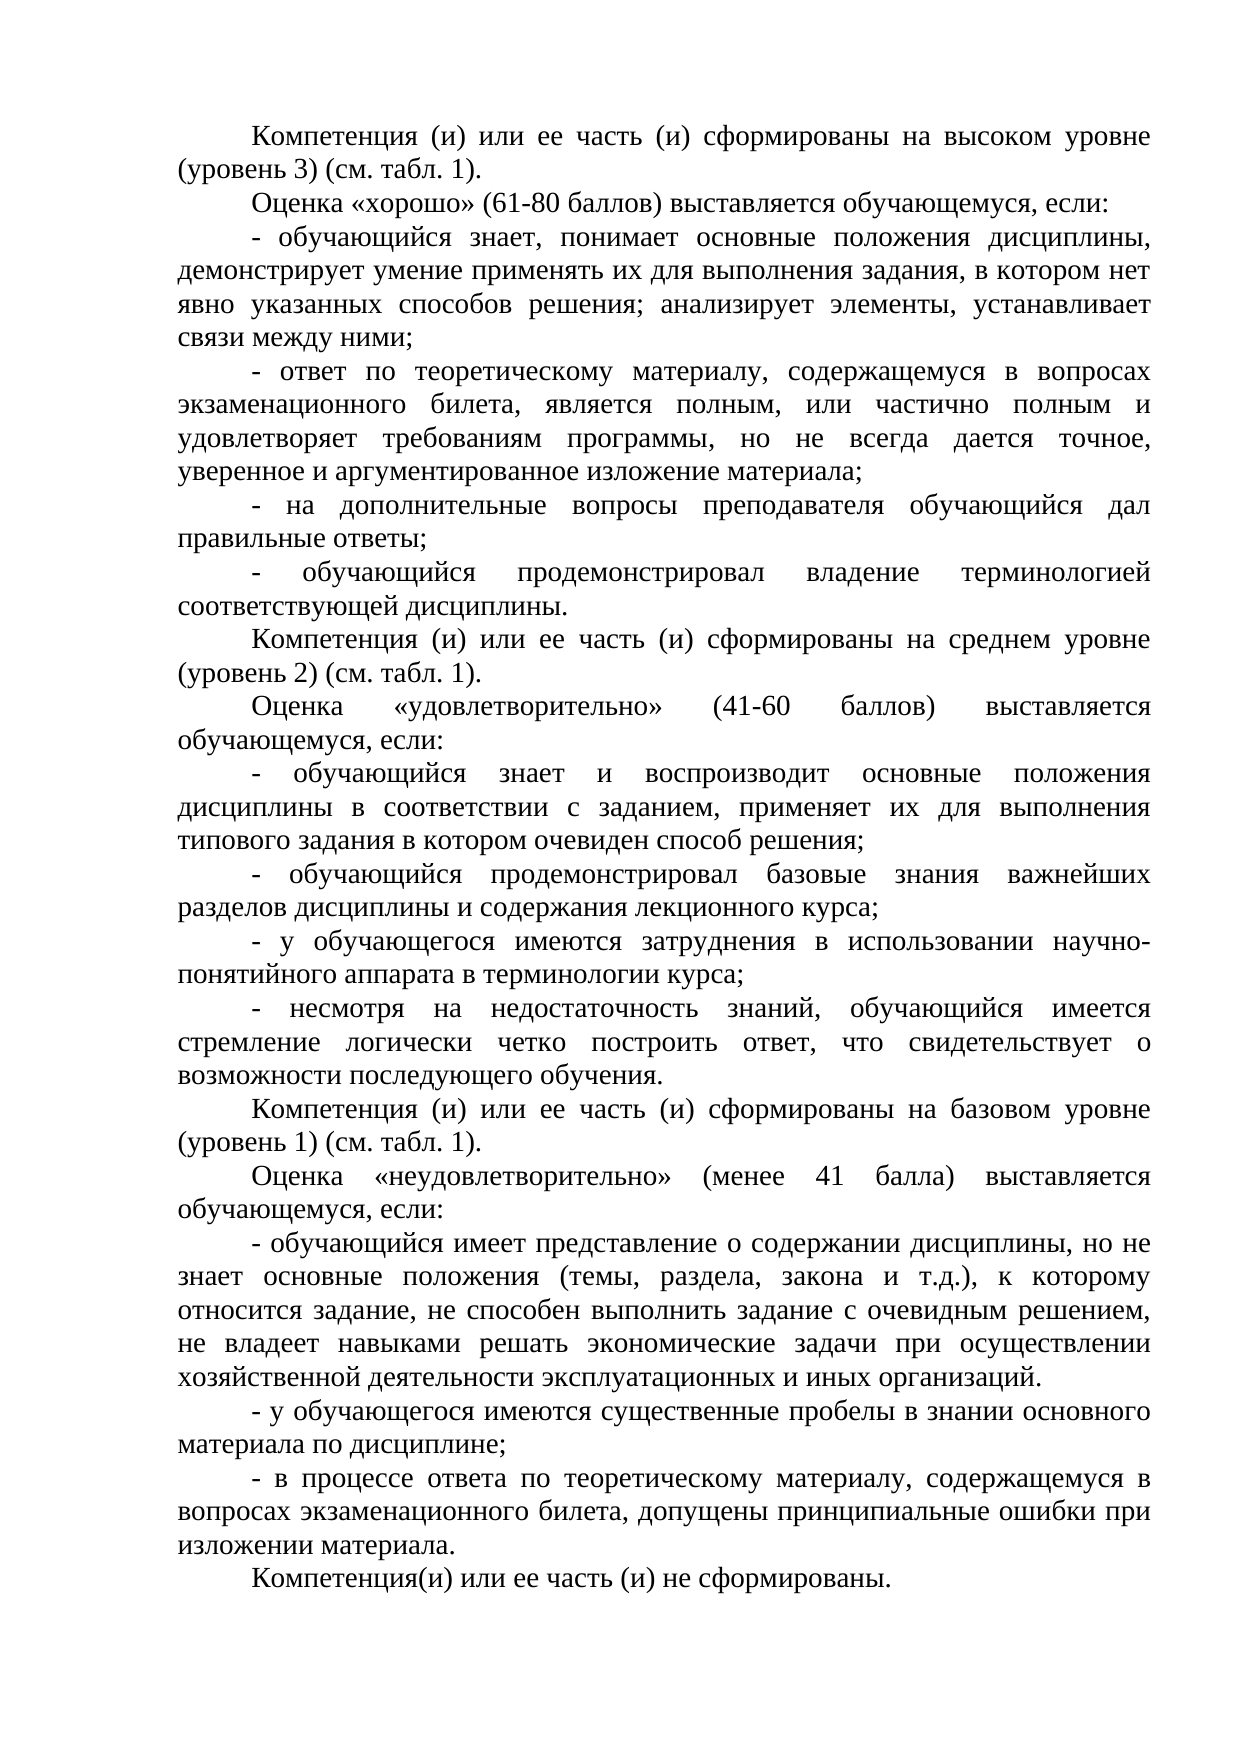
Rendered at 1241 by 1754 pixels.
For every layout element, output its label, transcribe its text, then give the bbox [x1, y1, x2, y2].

text - ответ по теоретическому материалу, содержащемуся в вопросах экзаменационного билета, является полным, или частично полным и удовлетворяет требованиям программы, но не всегда дается точное, уверенное и аргументированное изложение материала; [177, 353, 1152, 487]
text Компетенция (и) или ее часть (и) сформированы на среднем уровне (уровень 2) (см. табл. 1). [177, 621, 1152, 688]
text - у обучающегося имеются существенные пробелы в знании основного материала по дисциплине; [177, 1393, 1152, 1460]
text Оценка «удовлетворительно» (41-60 баллов) выставляется обучающемуся, если: [177, 688, 1152, 755]
text - у обучающегося имеются затруднения в использовании научно-понятийного аппарата в терминологии курса; [177, 923, 1152, 990]
text Компетенция (и) или ее часть (и) сформированы на базовом уровне (уровень 1) (см. табл. 1). [177, 1091, 1152, 1158]
text - на дополнительные вопросы преподавателя обучающийся дал правильные ответы; [177, 487, 1152, 554]
text - в процессе ответа по теоретическому материалу, содержащемуся в вопросах экзаменационного билета, допущены принципиальные ошибки при изложении материала. [177, 1460, 1152, 1560]
text - обучающийся имеет представление о содержании дисциплины, но не знает основные положения (темы, раздела, закона и т.д.), к которому относится задание, не способен выполнить задание с очевидным решением, не владеет навыками решать экономические задачи при осуществлении хозяйственной деятельности эксплуатационных и иных организаций. [177, 1225, 1152, 1393]
text Оценка «неудовлетворительно» (менее 41 балла) выставляется обучающемуся, если: [177, 1158, 1152, 1225]
text Оценка «хорошо» (61-80 баллов) выставляется обучающемуся, если: [177, 185, 1152, 219]
text Компетенция (и) или ее часть (и) сформированы на высоком уровне (уровень 3) (см. табл. 1). [177, 118, 1152, 185]
text - обучающийся продемонстрировал базовые знания важнейших разделов дисциплины и содержания лекционного курса; [177, 856, 1152, 923]
text - несмотря на недостаточность знаний, обучающийся имеется стремление логически четко построить ответ, что свидетельствует о возможности последующего обучения. [177, 990, 1152, 1091]
text - обучающийся знает и воспроизводит основные положения дисциплины в соответствии с заданием, применяет их для выполнения типового задания в котором очевиден способ решения; [177, 755, 1152, 856]
text - обучающийся продемонстрировал владение терминологией соответствующей дисциплины. [177, 554, 1152, 621]
text Компетенция(и) или ее часть (и) не сформированы. [177, 1560, 1152, 1594]
text - обучающийся знает, понимает основные положения дисциплины, демонстрирует умение применять их для выполнения задания, в котором нет явно указанных способов решения; анализирует элементы, устанавливает связи между ними; [177, 219, 1152, 353]
